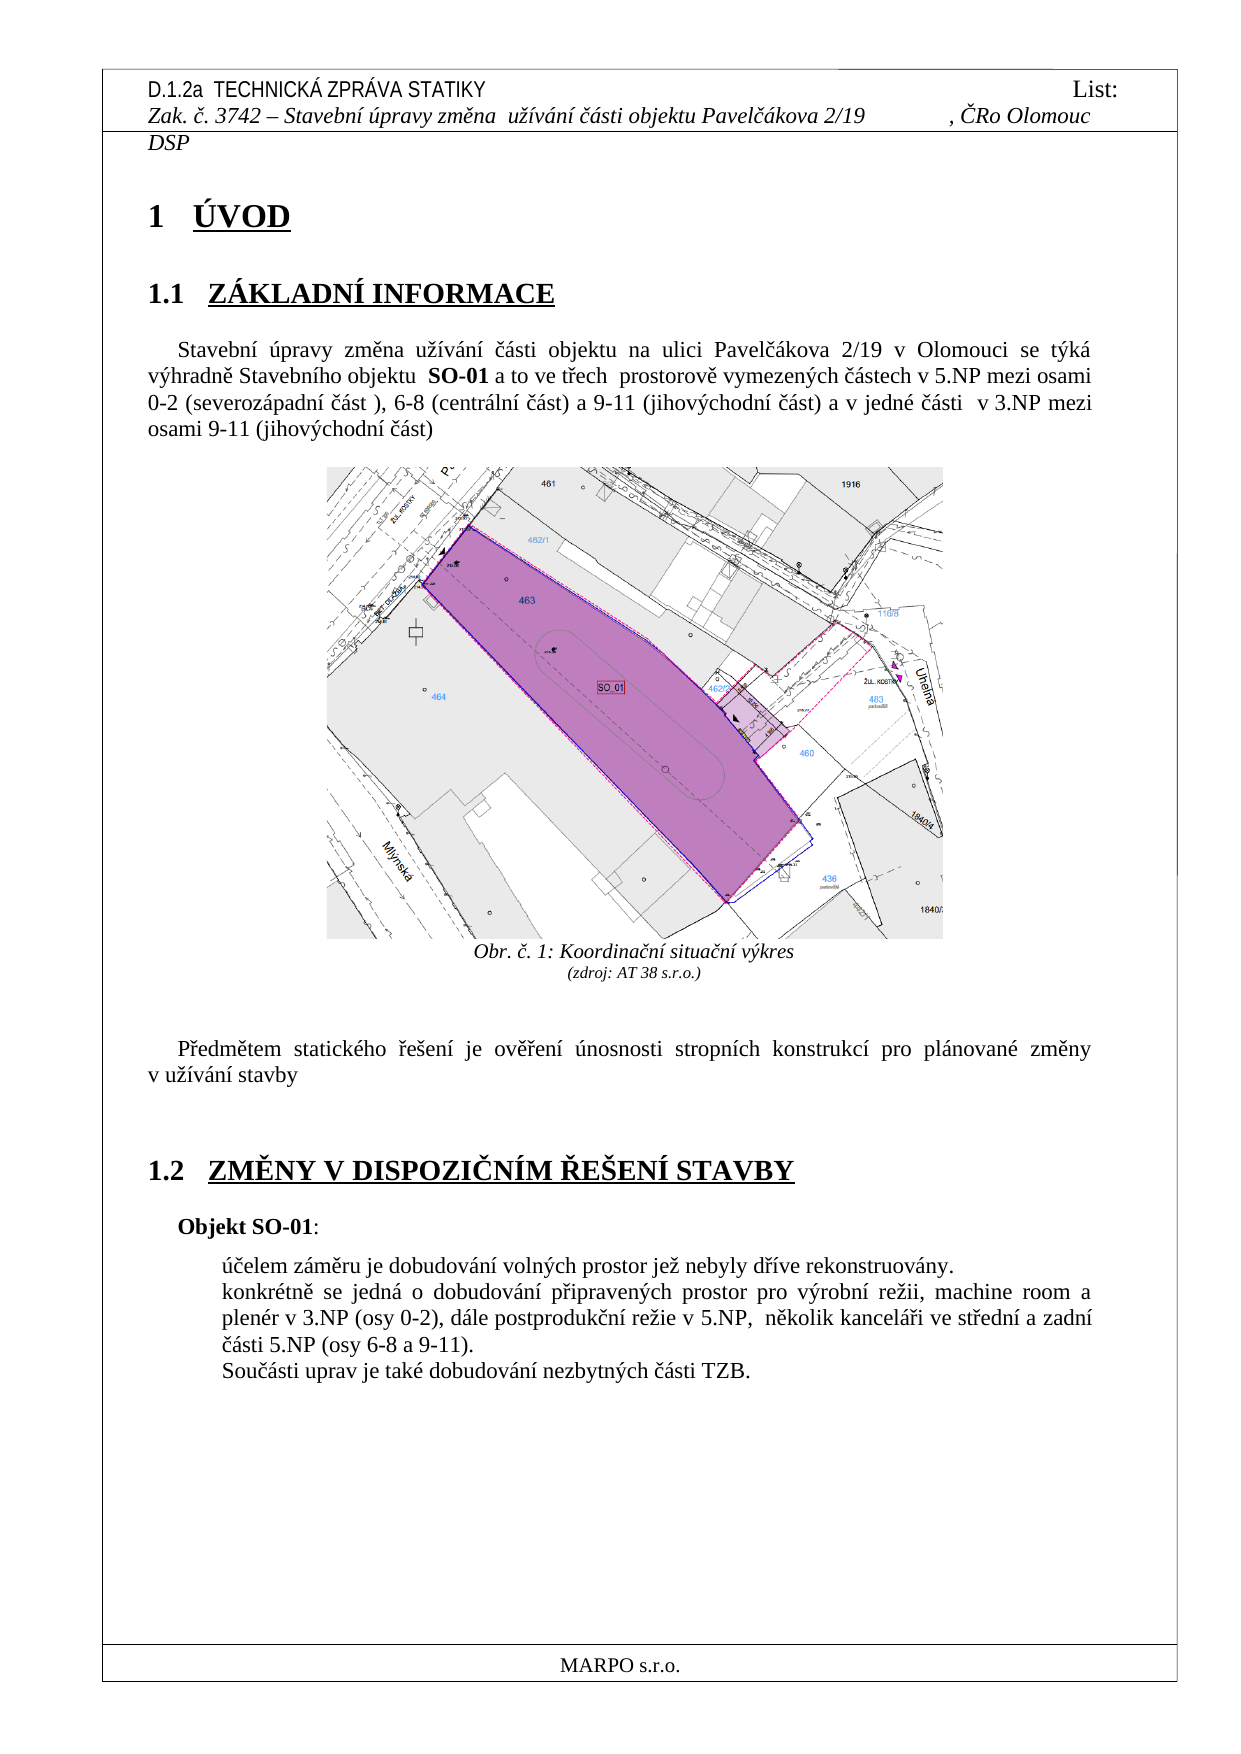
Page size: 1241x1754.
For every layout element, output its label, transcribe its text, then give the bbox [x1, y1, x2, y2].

list Součásti uprav je také dobudování nezbytných části TZB. [222, 1357, 1092, 1383]
picture [326, 467, 943, 939]
list účelem záměru je dobudování volných prostor jež nebyly dříve rekonstruovány. [222, 1252, 1092, 1278]
subtitle ÚVOD [148, 197, 1092, 235]
list konkrétně se jedná o dobudování připravených prostor pro výrobní režii, machine room a plenér v 3.NP (osy 0-2), dále postprodukční režie v 5.NP, několik kanceláři ve střední a zadní části 5.NP (osy 6-8 a 9-11). [222, 1278, 1092, 1357]
text (zdroj: AT 38 s.r.o.) [148, 963, 1092, 982]
subtitle ZÁKLADNÍ INFORMACE [148, 276, 1092, 310]
text Stavební úpravy změna užívání části objektu na ulici Pavelčákova 2/19 v Olomouci se týká výhradně Stavebního objektu SO-01 a to ve třech prostorově vymezených částech v 5.NP mezi osami 0-2 (severozápadní část ), 6-8 (centrální část) a 9-11 (jihovýchodní část) a v jedné části v 3.NP mezi osami 9-11 (jihovýchodní část) [148, 336, 1092, 441]
text Obr. č. 1: Koordinační situační výkres [148, 939, 1092, 963]
text Předmětem statického řešení je ověření únosnosti stropních konstrukcí pro plánované změny v užívání stavby [148, 1035, 1092, 1088]
text Objekt SO-01: [148, 1213, 1092, 1239]
subtitle ZMĚNY V DISPOZIČNÍM ŘEŠENÍ STAVBY [148, 1153, 1092, 1186]
